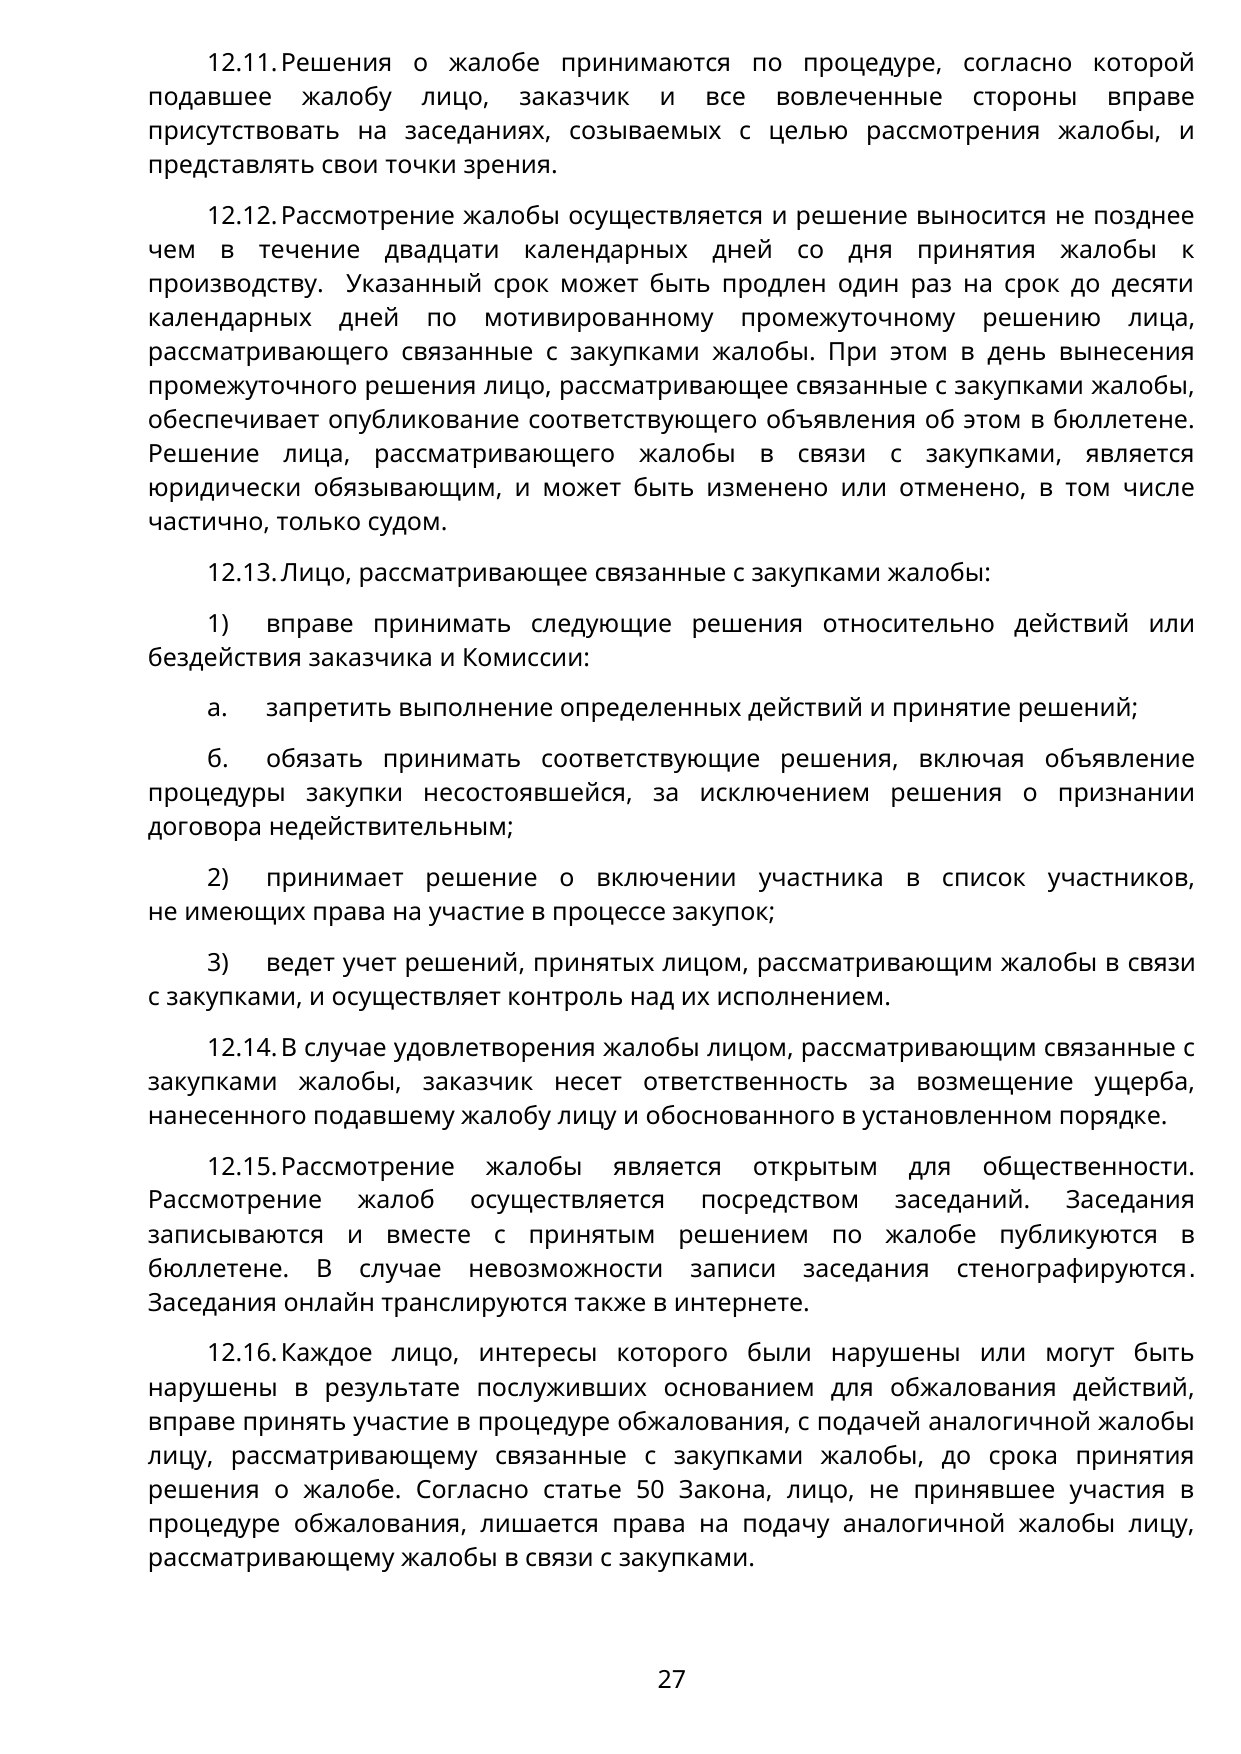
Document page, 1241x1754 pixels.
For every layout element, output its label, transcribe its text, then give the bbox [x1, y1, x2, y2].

text а. запретить выполнение определенных действий и принятие решений; [148, 690, 1196, 724]
text 12.16. Каждое лицо, интересы которого были нарушены или могут быть нарушены в результате послуживших основанием для обжалования действий, вправе принять участие в процедуре обжалования, с подачей аналогичной жалобы лицу, рассматривающему связанные с закупками жалобы, до срока принятия решения о жалобе. Согласно статье 50 Закона, лицо, не принявшее участия в процедуре обжалования, лишается права на подачу аналогичной жалобы лицу, рассматривающему жалобы в связи с закупками. [148, 1335, 1196, 1573]
text 12.11. Решения о жалобе принимаются по процедуре, согласно которой подавшее жалобу лицо, заказчик и все вовлеченные стороны вправе присутствовать на заседаниях, созываемых с целью рассмотрения жалобы, и представлять свои точки зрения. [148, 44, 1196, 181]
text 12.13. Лицо, рассматривающее связанные с закупками жалобы: [148, 554, 1196, 589]
text 3) ведет учет решений, принятых лицом, рассматривающим жалобы в связи с закупками, и осуществляет контроль над их исполнением. [148, 944, 1196, 1013]
text 1) вправе принимать следующие решения относительно действий или бездействия заказчика и Комиссии: [148, 605, 1196, 673]
text 2) принимает решение о включении участника в список участников, не имеющих права на участие в процессе закупок; [148, 860, 1196, 928]
text 12.15. Рассмотрение жалобы является открытым для общественности. Рассмотрение жалоб осуществляется посредством заседаний. Заседания записываются и вместе с принятым решением по жалобе публикуются в бюллетене. В случае невозможности записи заседания стенографируются. Заседания онлайн транслируются также в интернете. [148, 1148, 1196, 1318]
text 12.14. В случае удовлетворения жалобы лицом, рассматривающим связанные с закупками жалобы, заказчик несет ответственность за возмещение ущерба, нанесенного подавшему жалобу лицу и обоснованного в установленном порядке. [148, 1029, 1196, 1131]
text 12.12. Рассмотрение жалобы осуществляется и решение выносится не позднее чем в течение двадцати календарных дней со дня принятия жалобы к производству. Указанный срок может быть продлен один раз на срок до десяти календарных дней по мотивированному промежуточному решению лица, рассматривающего связанные с закупками жалобы. При этом в день вынесения промежуточного решения лицо, рассматривающее связанные с закупками жалобы, обеспечивает опубликование соответствующего объявления об этом в бюллетене. Решение лица, рассматривающего жалобы в связи с закупками, является юридически обязывающим, и может быть изменено или отменено, в том числе частично, только судом. [148, 197, 1196, 538]
text б. обязать принимать соответствующие решения, включая объявление процедуры закупки несостоявшейся, за исключением решения о признании договора недействительным; [148, 741, 1196, 843]
